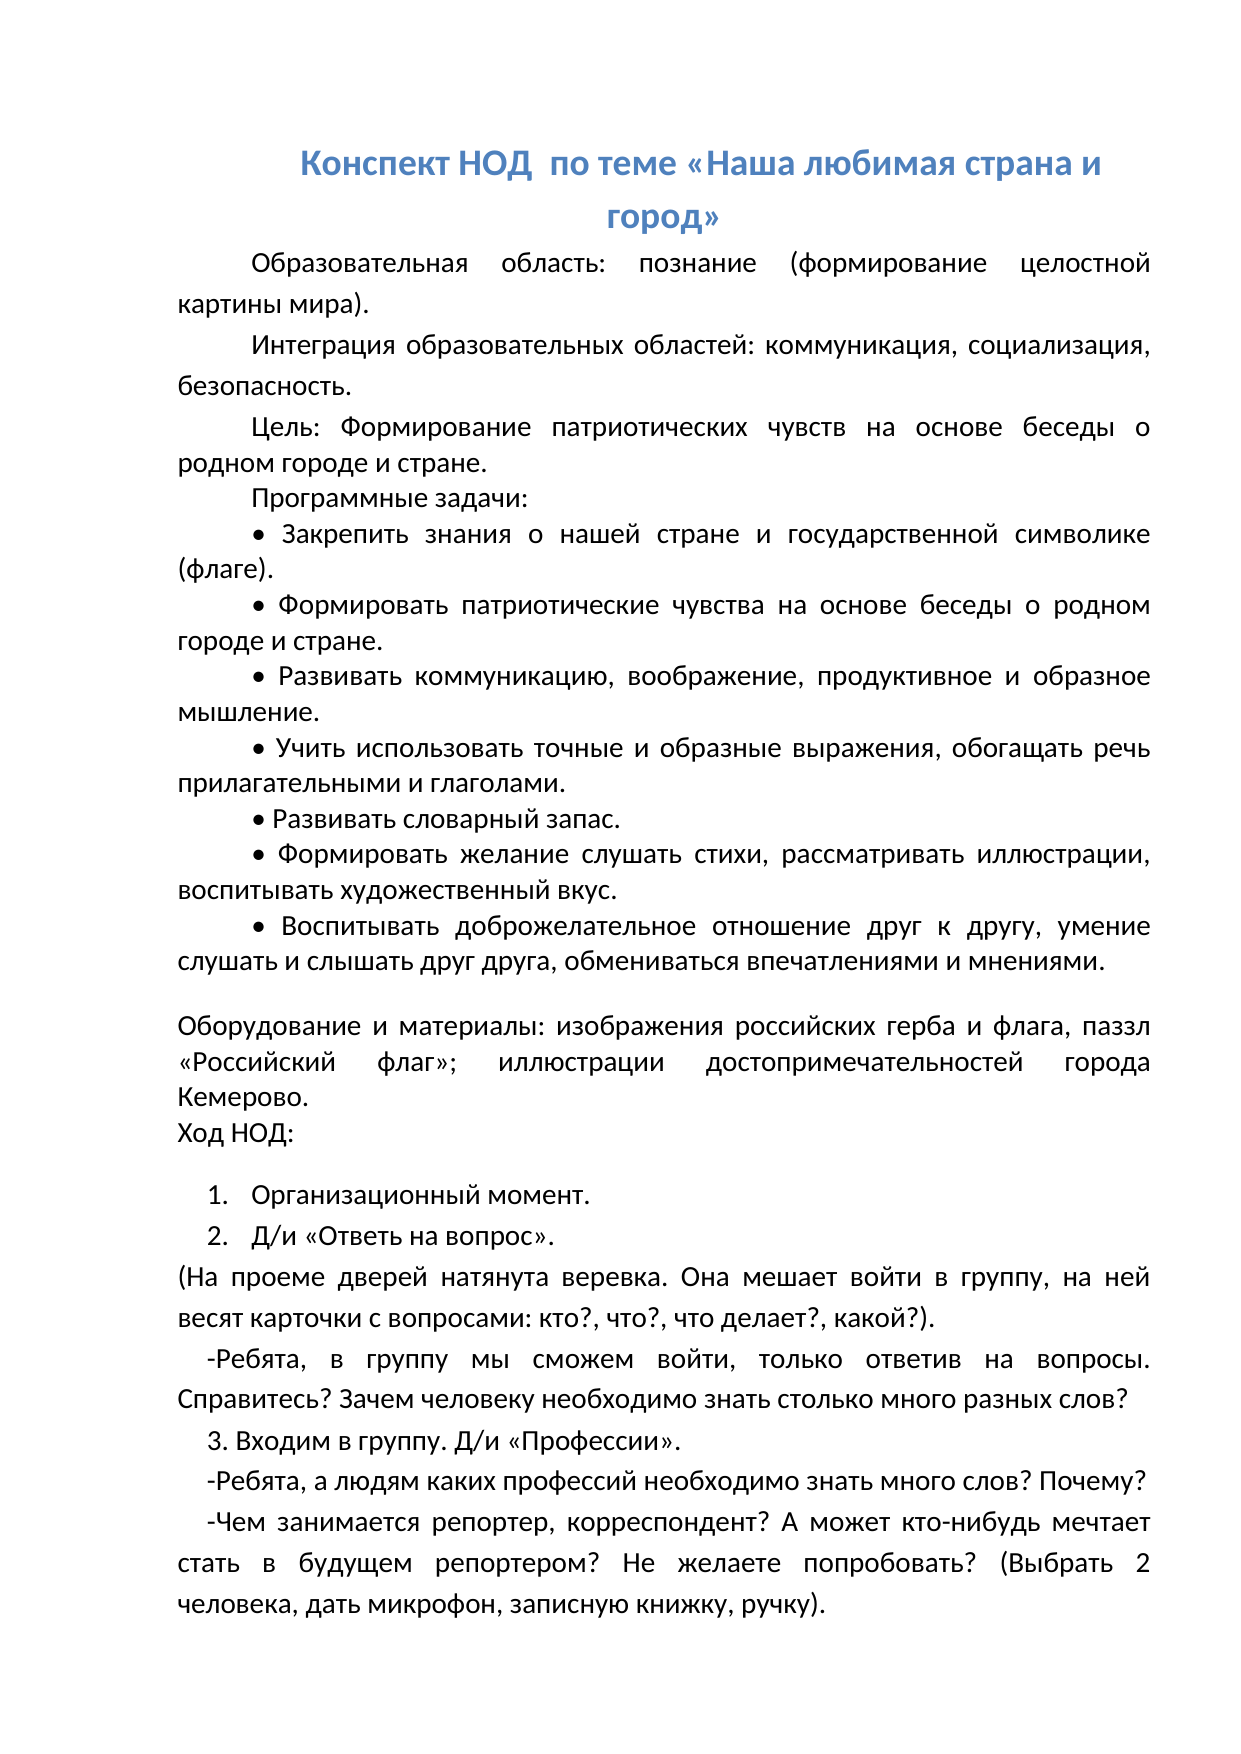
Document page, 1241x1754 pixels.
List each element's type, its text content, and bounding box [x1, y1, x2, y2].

list Организационный момент. [177, 1176, 1152, 1212]
text Образовательная область: познание (формирование целостной картины мира). [177, 244, 1152, 321]
text • Учить использовать точные и образные выражения, обогащать речь прилагательными и глаголами. [177, 729, 1152, 800]
list Д/и «Ответь на вопрос». [177, 1217, 1152, 1252]
list -Чем занимается репортер, корреспондент? А может кто-нибудь мечтает стать в будущем репортером? Не желаете попробовать? (Выбрать 2 человека, дать микрофон, записную книжку, ручку). [177, 1503, 1152, 1621]
text • Развивать коммуникацию, воображение, продуктивное и образное мышление. [177, 657, 1152, 729]
text • Развивать словарный запас. [177, 800, 1152, 836]
text Оборудование и материалы: изображения российских герба и флага, паззл «Российский флаг»; иллюстрации достопримечательностей города Кемерово. [177, 1007, 1152, 1114]
text • Формировать желание слушать стихи, рассматривать иллюстрации, воспитывать художественный вкус. [177, 836, 1152, 907]
subtitle Конспект НОД по теме «Наша любимая страна и город» [177, 139, 1152, 237]
text Интеграция образовательных областей: коммуникация, социализация, безопасность. [177, 326, 1152, 403]
text • Формировать патриотические чувства на основе беседы о родном городе и стране. [177, 586, 1152, 657]
text Цель: Формирование патриотических чувств на основе беседы о родном городе и стране. [177, 408, 1152, 479]
text Программные задачи: [177, 479, 1152, 515]
list -Ребята, в группу мы сможем войти, только ответив на вопросы. Справитесь? Зачем человеку необходимо знать столько много разных слов? [177, 1340, 1152, 1416]
text • Закрепить знания о нашей стране и государственной символике (флаге). [177, 515, 1152, 586]
list 3. Входим в группу. Д/и «Профессии». [177, 1422, 1152, 1457]
list -Ребята, а людям каких профессий необходимо знать много слов? Почему? [177, 1462, 1152, 1498]
text • Воспитывать доброжелательное отношение друг к другу, умение слушать и слышать друг друга, обмениваться впечатлениями и мнениями. [177, 907, 1152, 978]
text (На проеме дверей натянута веревка. Она мешает войти в группу, на ней весят карточки с вопросами: кто?, что?, что делает?, какой?). [177, 1258, 1152, 1334]
text Ход НОД: [177, 1114, 1152, 1150]
